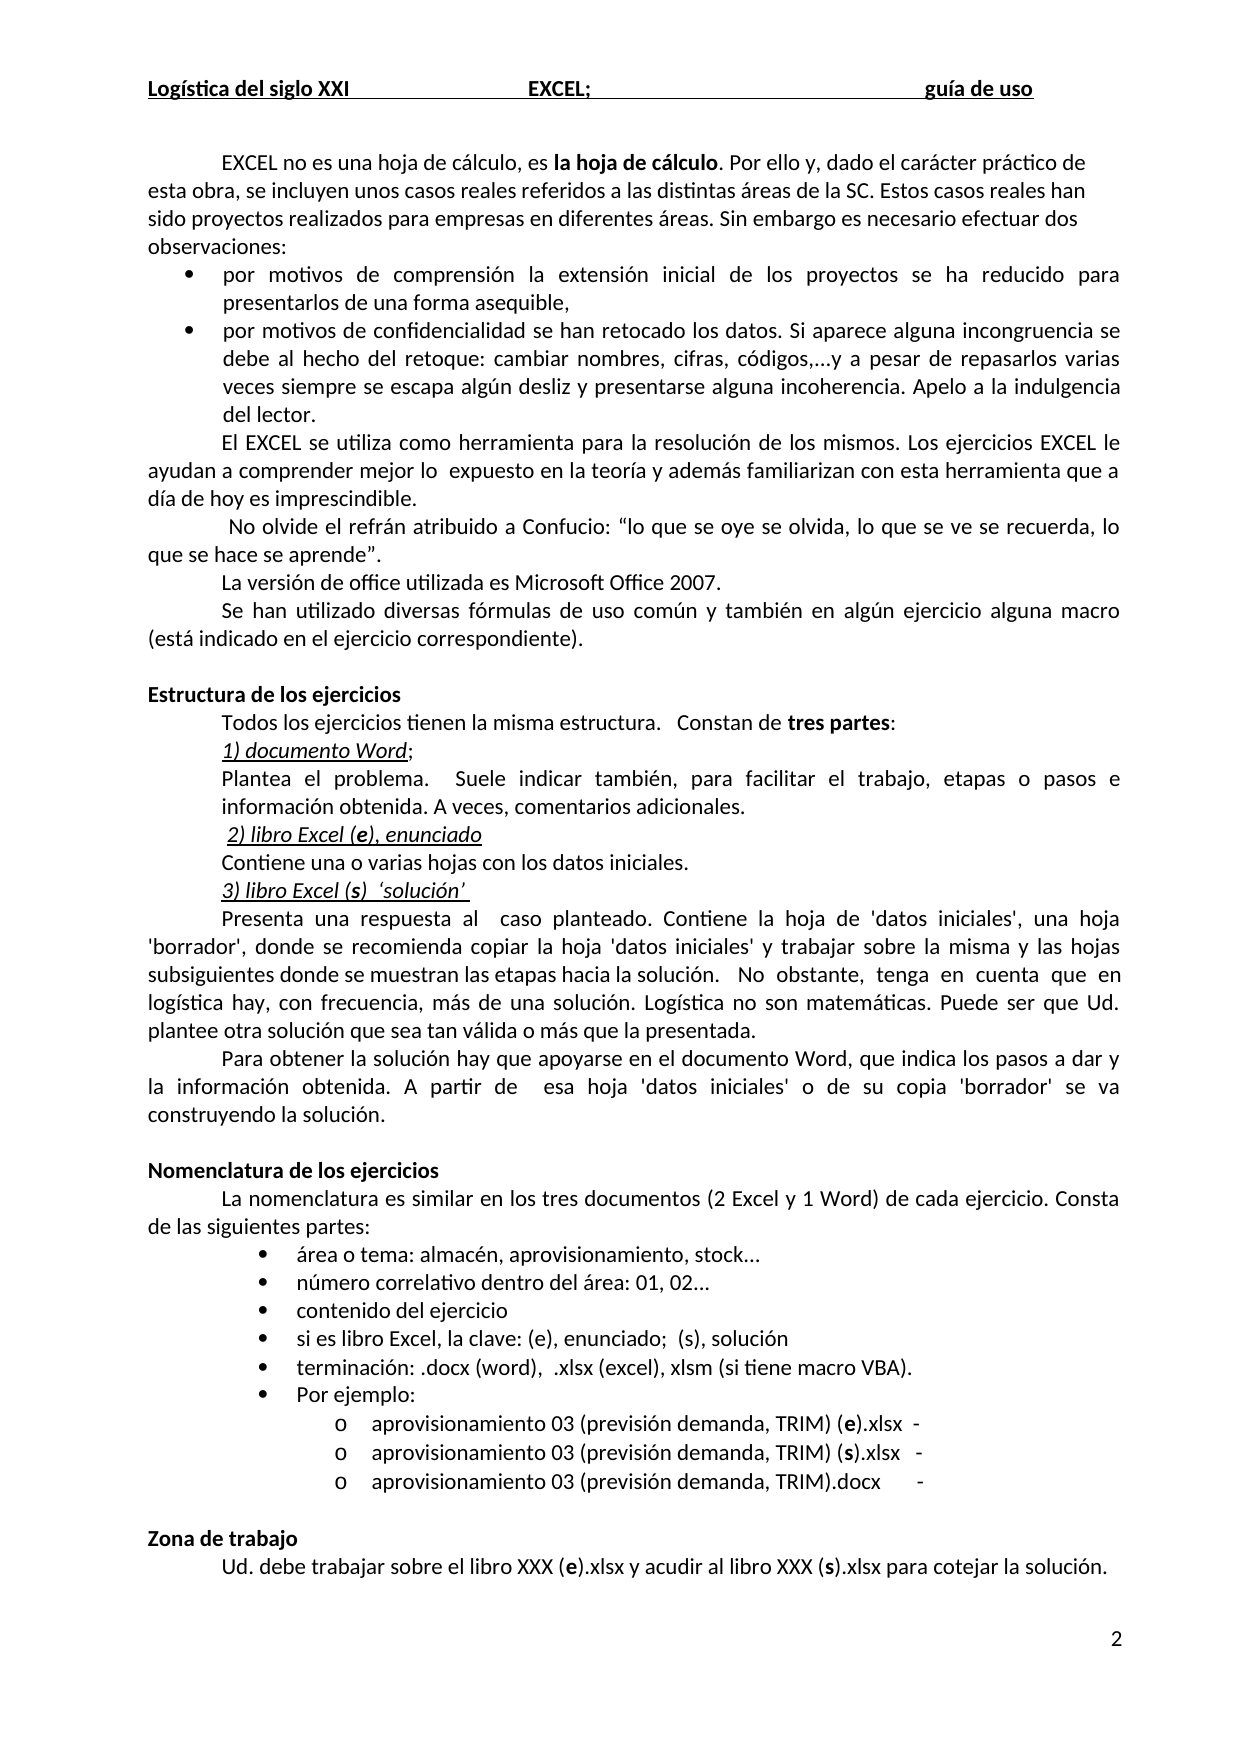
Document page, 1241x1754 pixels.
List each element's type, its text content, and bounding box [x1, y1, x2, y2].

list número correlativo dentro del área: 01, 02... [259, 1268, 1122, 1297]
list terminación: .docx (word), .xlsx (excel), xlsm (si tiene macro VBA). [259, 1353, 1122, 1381]
list aprovisionamiento 03 (previsión demanda, TRIM) (s).xlsx - [334, 1438, 1122, 1467]
text Plantea el problema. Suele indicar también, para facilitar el trabajo, etapas o pasos e información obtenida. A veces, comentarios adicionales. [221, 764, 1122, 820]
text EXCEL EXCEL no es una hoja de cálculo, es la hoja de cálculo. Por ello y, dado el carácter práctico de esta obra, se incluyen unos casos reales referidos a las distintas áreas de la SC. Estos casos reales han sido proyectos realizados para empresas en diferentes áreas. Sin embargo es necesario efectuar dos observaciones: [148, 148, 1122, 260]
list aprovisionamiento 03 (previsión demanda, TRIM) (e).xlsx - [334, 1409, 1122, 1438]
text Se han utilizado diversas fórmulas de uso común y también en algún ejercicio alguna macro (está indicado en el ejercicio correspondiente). [148, 596, 1122, 652]
text 3) libro Excel (s) ‘solución’ [148, 876, 1122, 904]
text Todos los ejercicios tienen la misma estructura. Constan de tres partes: [148, 708, 1122, 736]
text Contiene una o varias hojas con los datos iniciales. [221, 848, 1122, 876]
text El EXCEL se utiliza como herramienta para la resolución de los mismos. Los ejercicios EXCEL le ayudan a comprender mejor lo expuesto en la teoría y además familiarizan con esta herramienta que a día de hoy es imprescindible. [148, 428, 1122, 512]
text Presenta una respuesta al caso planteado. Contiene la hoja de 'datos iniciales', una hoja 'borrador', donde se recomienda copiar la hoja 'datos iniciales' y trabajar sobre la misma y las hojas subsiguientes donde se muestran las etapas hacia la solución. No obstante, tenga en cuenta que en logística hay, con frecuencia, más de una solución. Logística no son matemáticas. Puede ser que Ud. plantee otra solución que sea tan válida o más que la presentada. [148, 904, 1122, 1044]
list Por ejemplo: [259, 1381, 1122, 1409]
text Ud. debe trabajar sobre el libro XXX (e).xlsx y acudir al libro XXX (s).xlsx para cotejar la solución. [148, 1552, 1122, 1580]
list por motivos de confidencialidad se han retocado los datos. Si aparece alguna incongruencia se debe al hecho del retoque: cambiar nombres, cifras, códigos,...y a pesar de repasarlos varias veces siempre se escapa algún desliz y presentarse alguna incoherencia. Apelo a la indulgencia del lector. [185, 316, 1122, 428]
list si es libro Excel, la clave: (e), enunciado; (s), solución [259, 1324, 1122, 1353]
list por motivos de comprensión la extensión inicial de los proyectos se ha reducido para presentarlos de una forma asequible, [185, 260, 1122, 316]
list área o tema: almacén, aprovisionamiento, stock... [259, 1241, 1122, 1268]
text Zona de trabajo [148, 1524, 1122, 1552]
text La versión de office utilizada es Microsoft Office 2007. [148, 568, 1122, 596]
text 1) documento Word; [148, 736, 1122, 764]
text La nomenclatura es similar en los tres documentos (2 Excel y 1 Word) de cada ejercicio. Consta de las siguientes partes: [148, 1184, 1122, 1241]
text Para obtener la solución hay que apoyarse en el documento Word, que indica los pasos a dar y la información obtenida. A partir de esa hoja 'datos iniciales' o de su copia 'borrador' se va construyendo la solución. [148, 1044, 1122, 1128]
text 2) libro Excel (e), enunciado [148, 820, 1122, 848]
text Nomenclatura de los ejercicios [148, 1156, 1122, 1184]
list contenido del ejercicio [259, 1297, 1122, 1324]
text Estructura de los ejercicios [148, 680, 1122, 708]
list aprovisionamiento 03 (previsión demanda, TRIM).docx - [334, 1467, 1122, 1496]
text No olvide el refrán atribuido a Confucio: “lo que se oye se olvida, lo que se ve se recuerda, lo que se hace se aprende”. [148, 512, 1122, 568]
